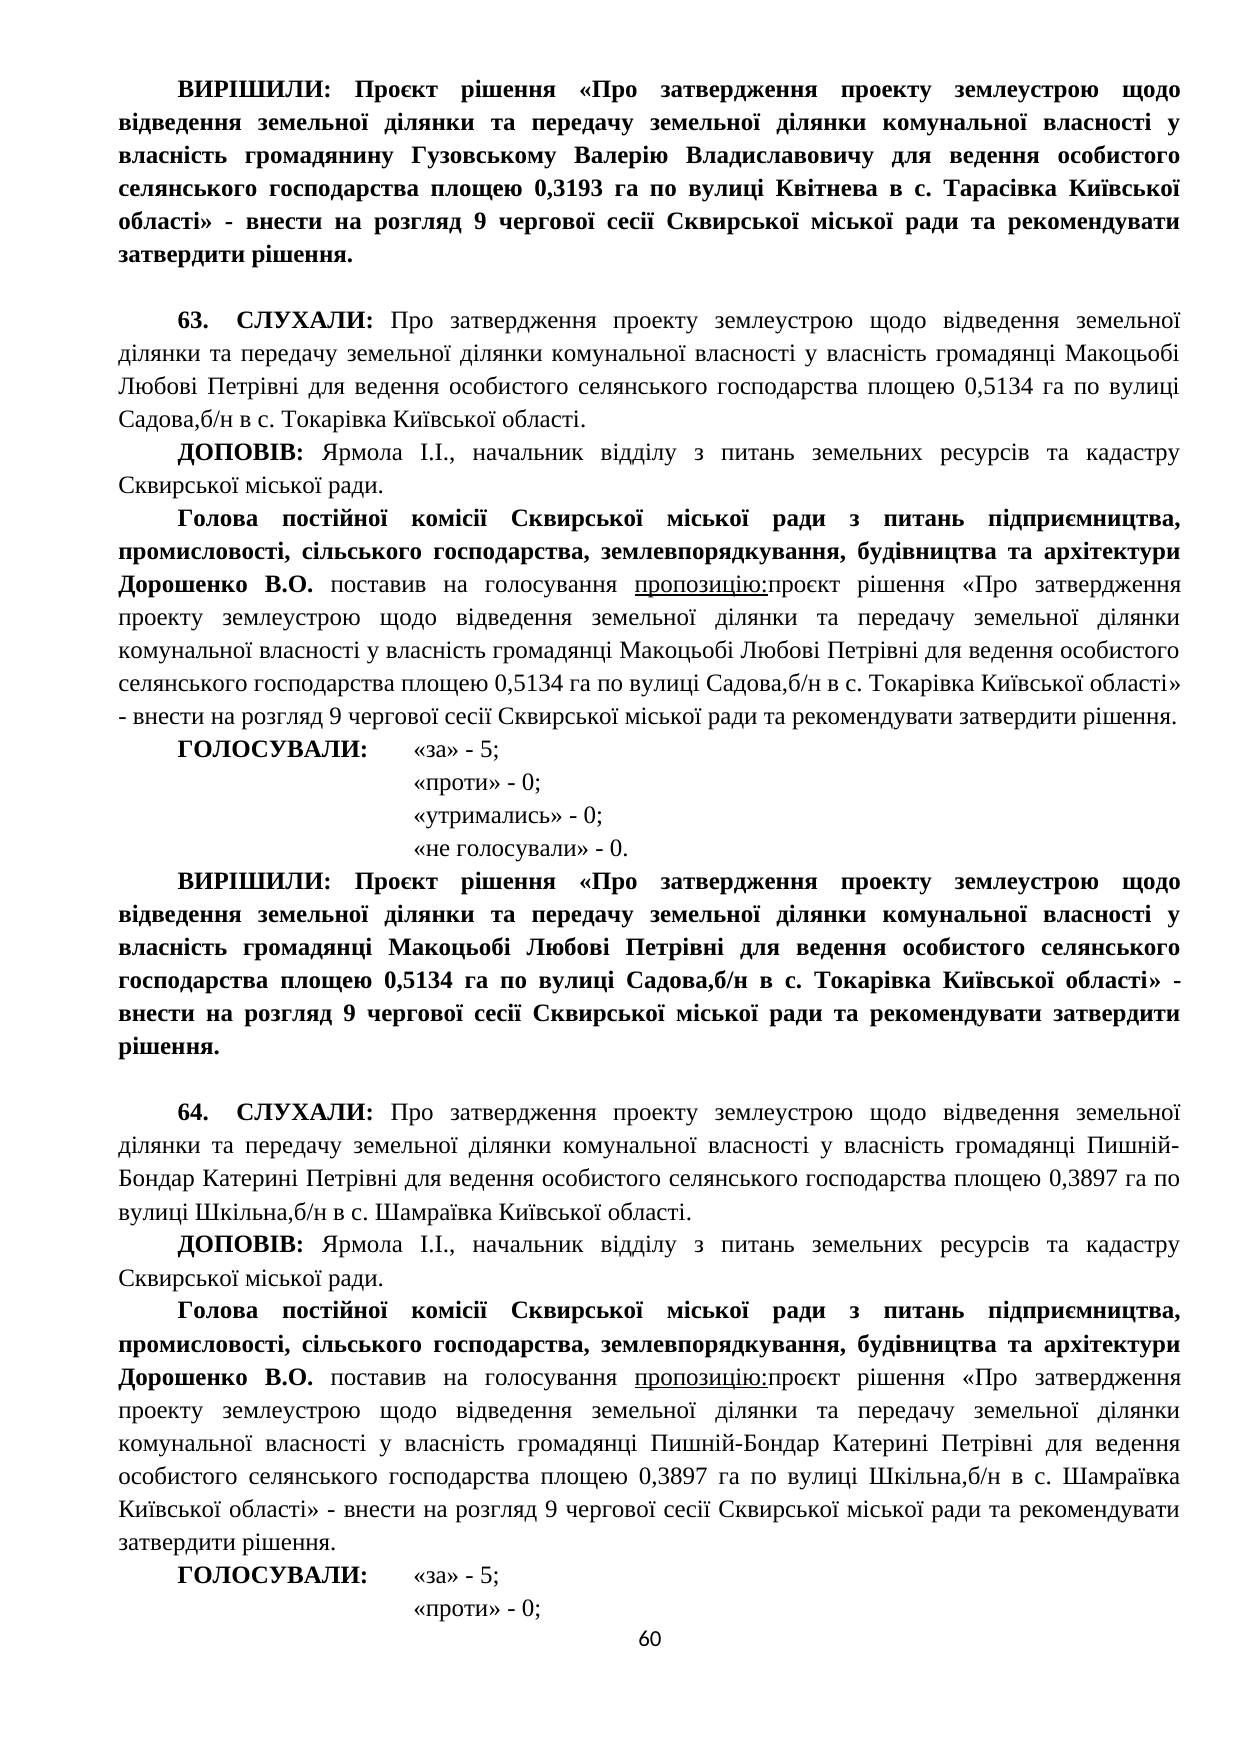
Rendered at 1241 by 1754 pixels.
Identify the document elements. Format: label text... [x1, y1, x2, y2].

text «проти» - 0; [118, 1593, 1181, 1622]
text Голова постійної комісії Сквирської міської ради з питань підприємництва, промисловості, сільського господарства, землевпорядкування, будівництва та архітектури Дорошенко В.О. поставив на голосування пропозицію:проєкт рішення «Про затвердження проекту землеустрою щодо відведення земельної ділянки та передачу земельної ділянки комунальної власності у власність громадянці Макоцьобі Любові Петрівні для ведення особистого селянського господарства площею 0,5134 га по вулиці Садова,б/н в с. Токарівка Київської області» - внести на розгляд 9 чергової сесії Сквирської міської ради та рекомендувати затвердити рішення. [118, 503, 1181, 730]
text ДОПОВІВ: Ярмола І.І., начальник відділу з питань земельних ресурсів та кадастру Сквирської міської ради. [118, 1229, 1181, 1291]
list СЛУХАЛИ: Про затвердження проекту землеустрою щодо відведення земельної ділянки та передачу земельної ділянки комунальної власності у власність громадянці Пишній-Бондар Катерині Петрівні для ведення особистого селянського господарства площею 0,3897 га по вулиці Шкільна,б/н в с. Шамраївка Київської області. [118, 1097, 1181, 1225]
text «не голосували» - 0. [118, 833, 1181, 862]
text Голова постійної комісії Сквирської міської ради з питань підприємництва, промисловості, сільського господарства, землевпорядкування, будівництва та архітектури Дорошенко В.О. поставив на голосування пропозицію:проєкт рішення «Про затвердження проекту землеустрою щодо відведення земельної ділянки та передачу земельної ділянки комунальної власності у власність громадянці Пишній-Бондар Катерині Петрівні для ведення особистого селянського господарства площею 0,3897 га по вулиці Шкільна,б/н в с. Шамраївка Київської області» - внести на розгляд 9 чергової сесії Сквирської міської ради та рекомендувати затвердити рішення. [118, 1296, 1181, 1556]
text ВИРІШИЛИ: Проєкт рішення «Про затвердження проекту землеустрою щодо відведення земельної ділянки та передачу земельної ділянки комунальної власності у власність громадянину Гузовському Валерію Владиславовичу для ведення особистого селянського господарства площею 0,3193 га по вулиці Квітнева в с. Тарасівка Київської області» - внести на розгляд 9 чергової сесії Сквирської міської ради та рекомендувати затвердити рішення. [118, 74, 1181, 268]
text «проти» - 0; [118, 767, 1181, 796]
text «утримались» - 0; [118, 800, 1181, 829]
text ГОЛОСУВАЛИ: «за» - 5; [118, 1560, 1181, 1588]
text ДОПОВІВ: Ярмола І.І., начальник відділу з питань земельних ресурсів та кадастру Сквирської міської ради. [118, 437, 1181, 499]
list СЛУХАЛИ: Про затвердження проекту землеустрою щодо відведення земельної ділянки та передачу земельної ділянки комунальної власності у власність громадянці Макоцьобі Любові Петрівні для ведення особистого селянського господарства площею 0,5134 га по вулиці Садова,б/н в с. Токарівка Київської області. [118, 305, 1181, 433]
text ВИРІШИЛИ: Проєкт рішення «Про затвердження проекту землеустрою щодо відведення земельної ділянки та передачу земельної ділянки комунальної власності у власність громадянці Макоцьобі Любові Петрівні для ведення особистого селянського господарства площею 0,5134 га по вулиці Садова,б/н в с. Токарівка Київської області» - внести на розгляд 9 чергової сесії Сквирської міської ради та рекомендувати затвердити рішення. [118, 866, 1181, 1060]
text ГОЛОСУВАЛИ: «за» - 5; [118, 734, 1181, 763]
